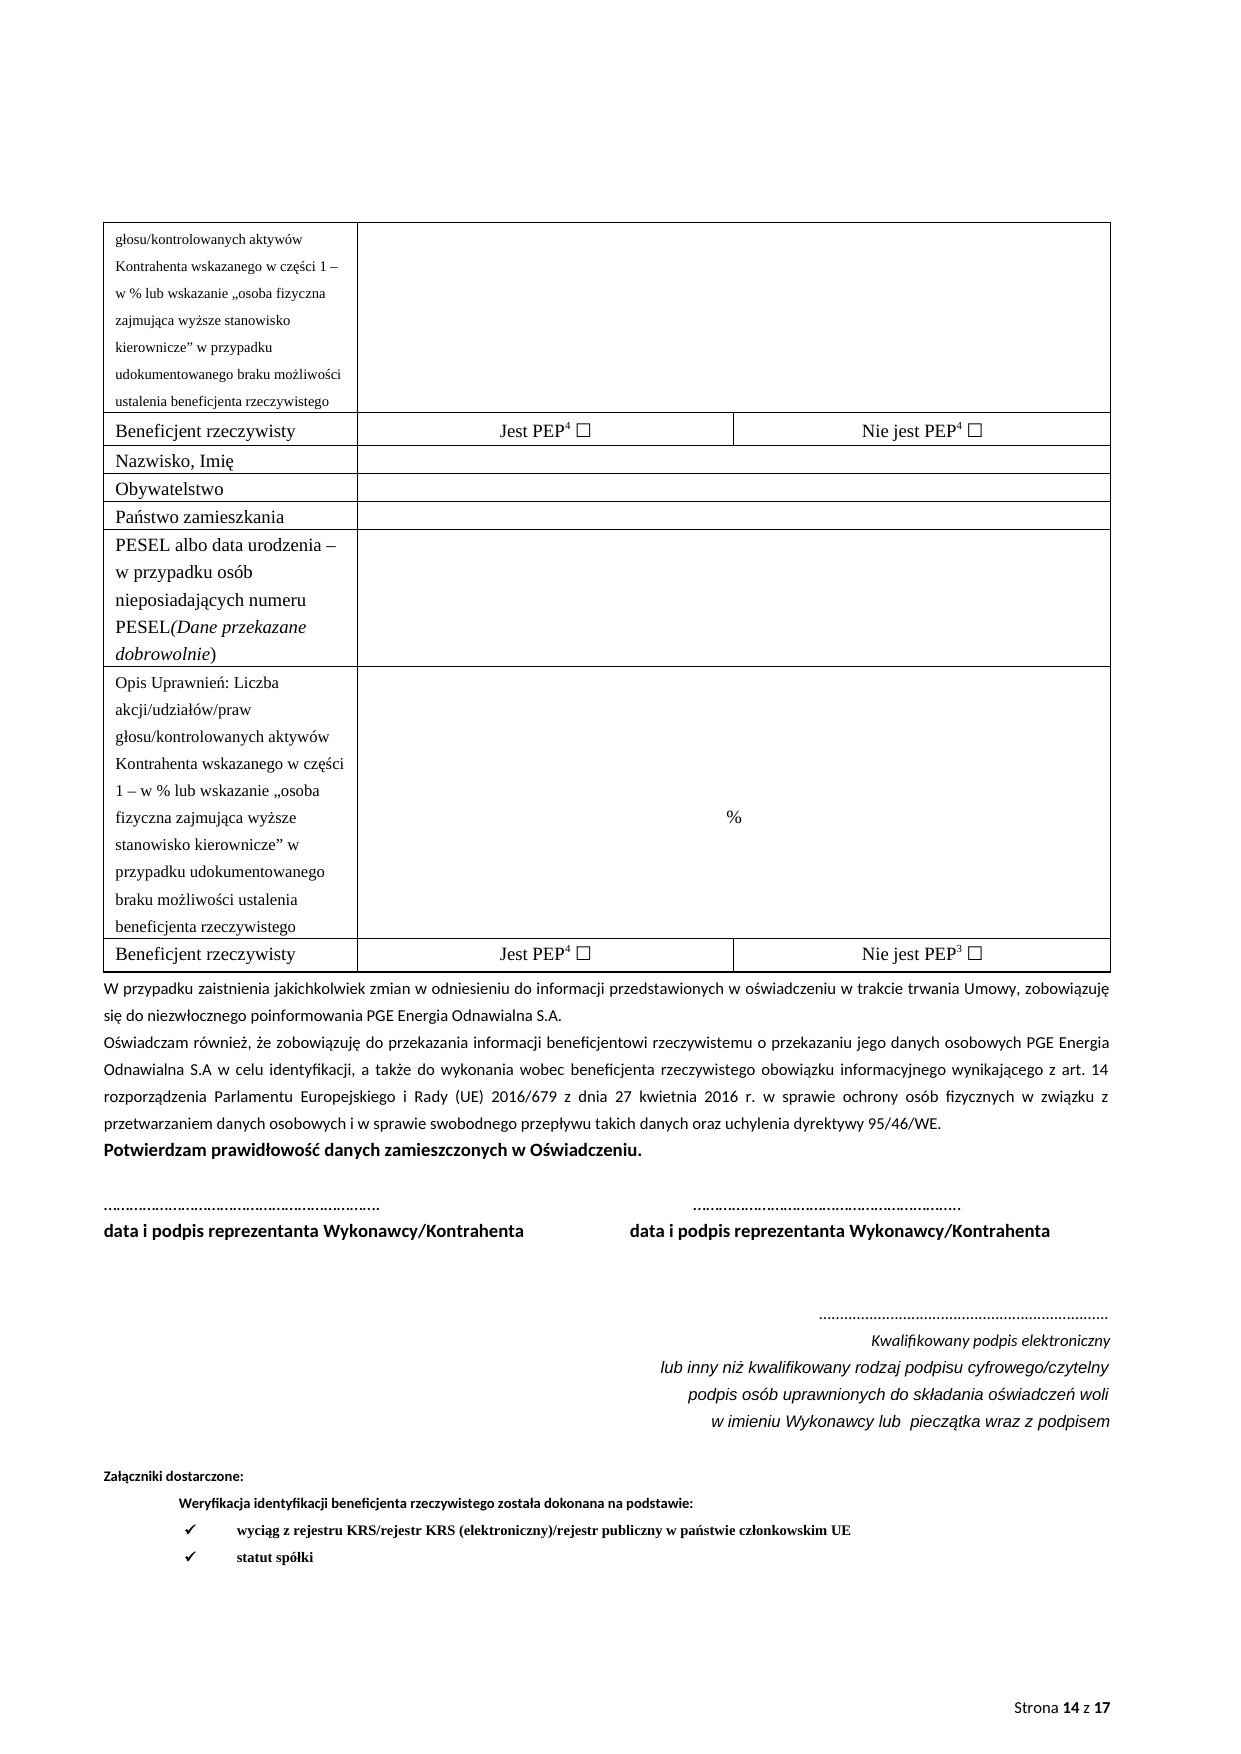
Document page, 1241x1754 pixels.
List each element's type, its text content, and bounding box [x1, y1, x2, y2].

table_cell [358, 530, 1110, 666]
table_cell % [358, 667, 1110, 937]
text Oświadczam również, że zobowiązuję do przekazania informacji beneficjentowi rzeczywistemu o przekazaniu jego danych osobowych PGE Energia Odnawialna S.A w celu identyfikacji, a także do wykonania wobec beneficjenta rzeczywistego obowiązku informacyjnego wynikającego z art. 14 rozporządzenia Parlamentu Europejskiego i Rady (UE) 2016/679 z dnia 27 kwietnia 2016 r. w sprawie ochrony osób fizycznych w związku z przetwarzaniem danych osobowych i w sprawie swobodnego przepływu takich danych oraz uchylenia dyrektywy 95/46/WE. [103, 1027, 1110, 1135]
table_cell Państwo zamieszkania [104, 502, 357, 529]
text lub inny niż kwalifikowany rodzaj podpisu cyfrowego/czytelny [103, 1352, 1110, 1379]
table_cell % [358, 223, 1110, 412]
text Załączniki dostarczone: [103, 1460, 1110, 1487]
table_cell [358, 502, 1110, 529]
text w imieniu Wykonawcy lub pieczątka wraz z podpisem [103, 1406, 1110, 1433]
text W przypadku zaistnienia jakichkolwiek zmian w odniesieniu do informacji przedstawionych w oświadczeniu w trakcie trwania Umowy, zobowiązuję się do niezwłocznego poinformowania PGE Energia Odnawialna S.A. [103, 973, 1110, 1027]
text podpis osób uprawnionych do składania oświadczeń woli [103, 1379, 1110, 1406]
table_cell Beneficjent rzeczywisty [104, 939, 357, 971]
table_cell Nie jest PEP3 ☐ [734, 939, 1110, 971]
table_cell [358, 446, 1110, 473]
table_cell Beneficjent rzeczywisty [104, 413, 357, 445]
table_cell Nie jest PEP4 ☐ [734, 413, 1110, 445]
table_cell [104, 223, 357, 412]
text Kwalifikowany podpis elektroniczny [103, 1324, 1110, 1352]
text Potwierdzam prawidłowość danych zamieszczonych w Oświadczeniu. [103, 1135, 1110, 1162]
table_cell [358, 474, 1110, 501]
table_cell Obywatelstwo [104, 474, 357, 501]
table_cell Nazwisko, Imię [104, 446, 357, 473]
text ..................................................................... [103, 1297, 1110, 1324]
table_cell Jest PEP4 ☐ [358, 413, 733, 445]
list  wyciąg z rejestru KRS/rejestr KRS (elektroniczny)/rejestr publiczny w państwie członkowskim UE [184, 1514, 1110, 1541]
text Weryfikacja identyfikacji beneficjenta rzeczywistego została dokonana na podstawie: [178, 1487, 1110, 1514]
table_cell Jest PEP4 ☐ [358, 939, 733, 971]
list  statut spółki [184, 1541, 1110, 1568]
text ………………………………………………………. …………………………………………………….. [103, 1189, 1110, 1216]
text data i podpis reprezentanta Wykonawcy/Kontrahenta data i podpis reprezentanta Wykonawcy/Kontrahenta [103, 1216, 1110, 1243]
table_cell PESEL albo data urodzenia – w przypadku osób nieposiadających numeru PESEL(Dane przekazane dobrowolnie) [104, 530, 357, 666]
